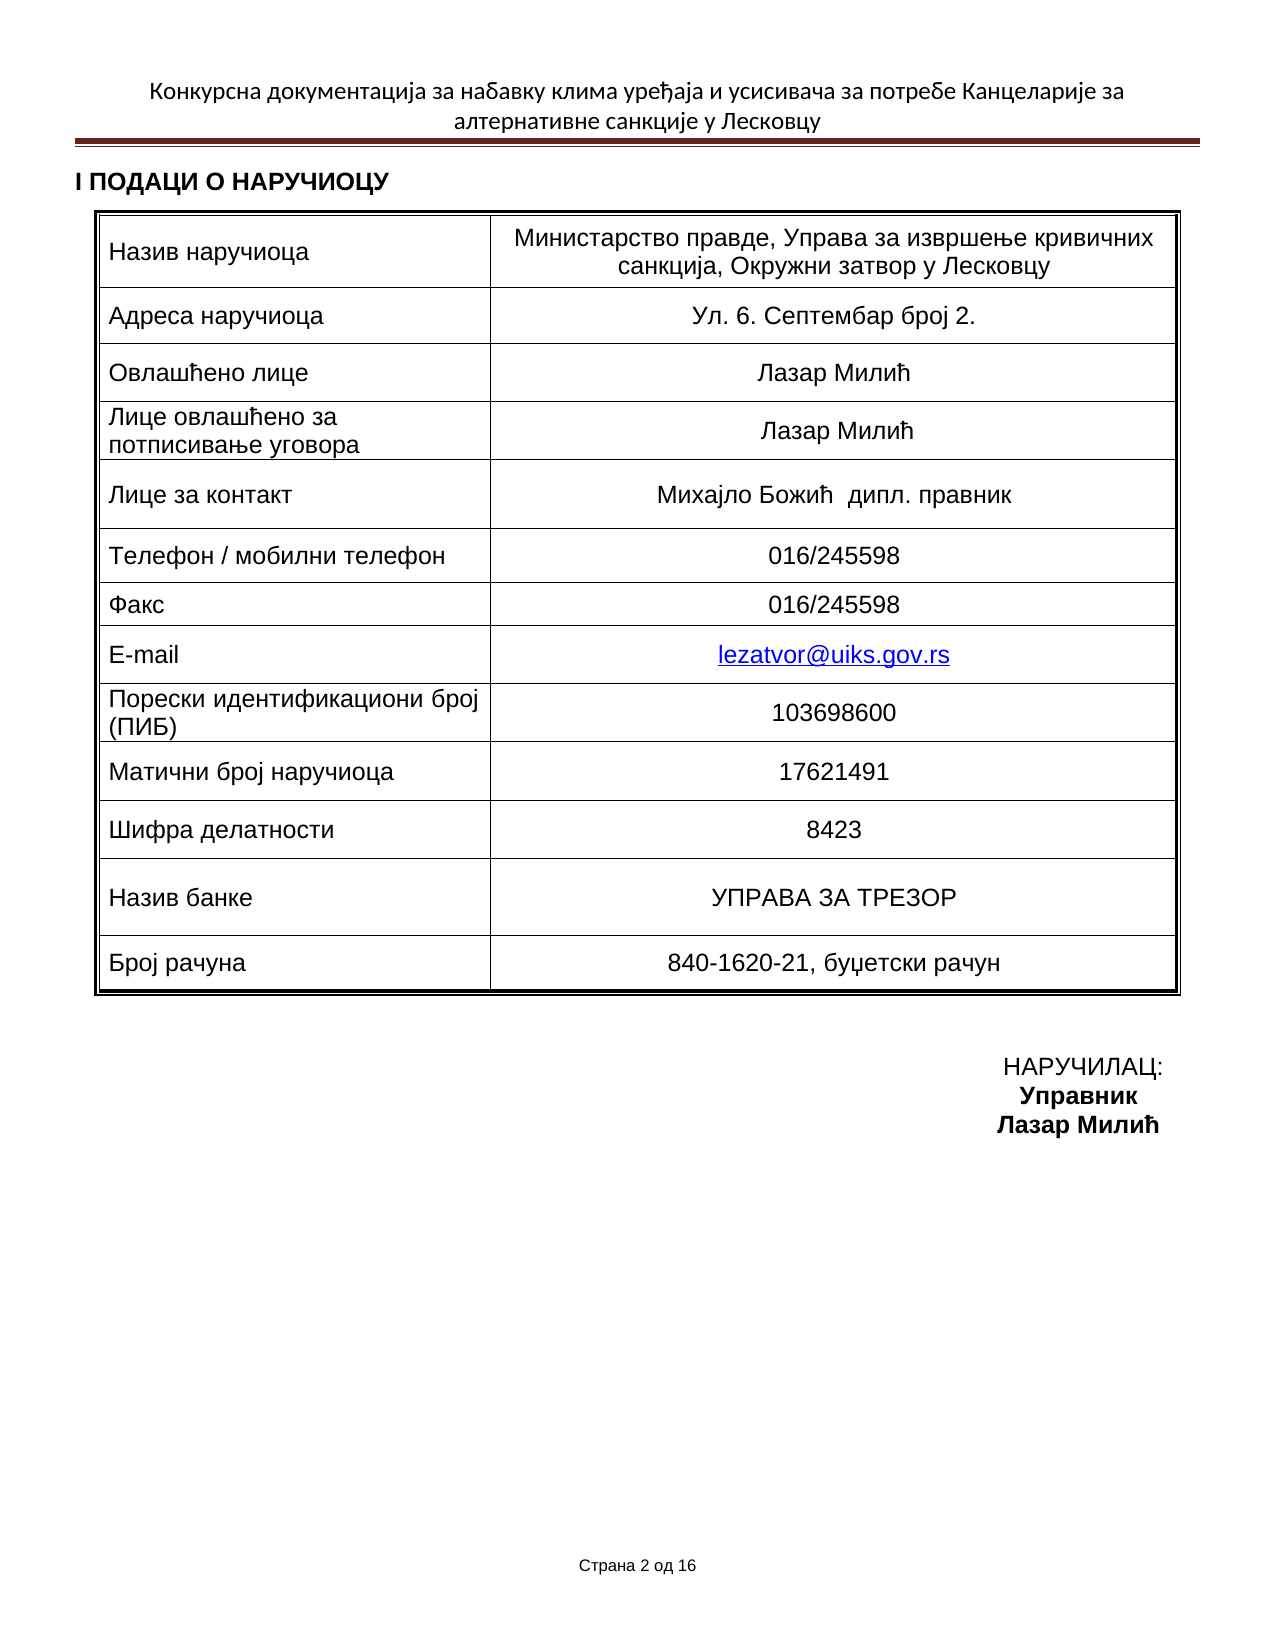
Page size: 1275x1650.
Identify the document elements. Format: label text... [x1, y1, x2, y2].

text НАРУЧИЛАЦ: [75, 1052, 1200, 1081]
table_cell 016/245598 [491, 529, 1175, 582]
table_cell Лазар Милић [491, 344, 1175, 401]
table_header Министарство правде, Управа за извршење кривичних санкција, Окружни затвор у Лесковцу [491, 216, 1175, 287]
table_cell Михајло Божић дипл. правник [491, 460, 1175, 528]
table_cell 016/245598 [491, 583, 1175, 625]
table_cell lezatvor@uiks.gov.rs [491, 626, 1175, 682]
table_cell Адреса наручиоца [100, 288, 490, 343]
table_cell Порески идентификациони број (ПИБ) [100, 684, 490, 741]
table_cell Матични број наручиоца [100, 742, 490, 800]
table_cell Телефон / мобилни телефон [100, 529, 490, 582]
table_cell Назив банке [100, 859, 490, 935]
table_cell Овлашћено лице [100, 344, 490, 401]
text Лазар Милић [75, 1110, 1200, 1139]
table_cell Факс [100, 583, 490, 625]
table_cell Лице за контакт [100, 460, 490, 528]
table_cell 103698600 [491, 684, 1175, 741]
text Управник [75, 1081, 1200, 1110]
text I ПОДАЦИ О НАРУЧИОЦУ [75, 167, 1200, 195]
table_cell 840-1620-21, буџетски рачун [491, 936, 1175, 989]
table_cell Број рачуна [100, 936, 490, 989]
table_cell Лице овлашћено за потписивање уговора [100, 402, 490, 459]
table_cell Лазар Милић [491, 402, 1175, 459]
table_cell 8423 [491, 801, 1175, 858]
table_header Назив наручиоца [100, 216, 490, 287]
table_cell УПРАВА ЗА ТРЕЗОР [491, 859, 1175, 935]
table_cell 17621491 [491, 742, 1175, 800]
table_cell Ул. 6. Септембар број 2. [491, 288, 1175, 343]
table_cell Е-mail [100, 626, 490, 682]
table_cell Шифра делатности [100, 801, 490, 858]
